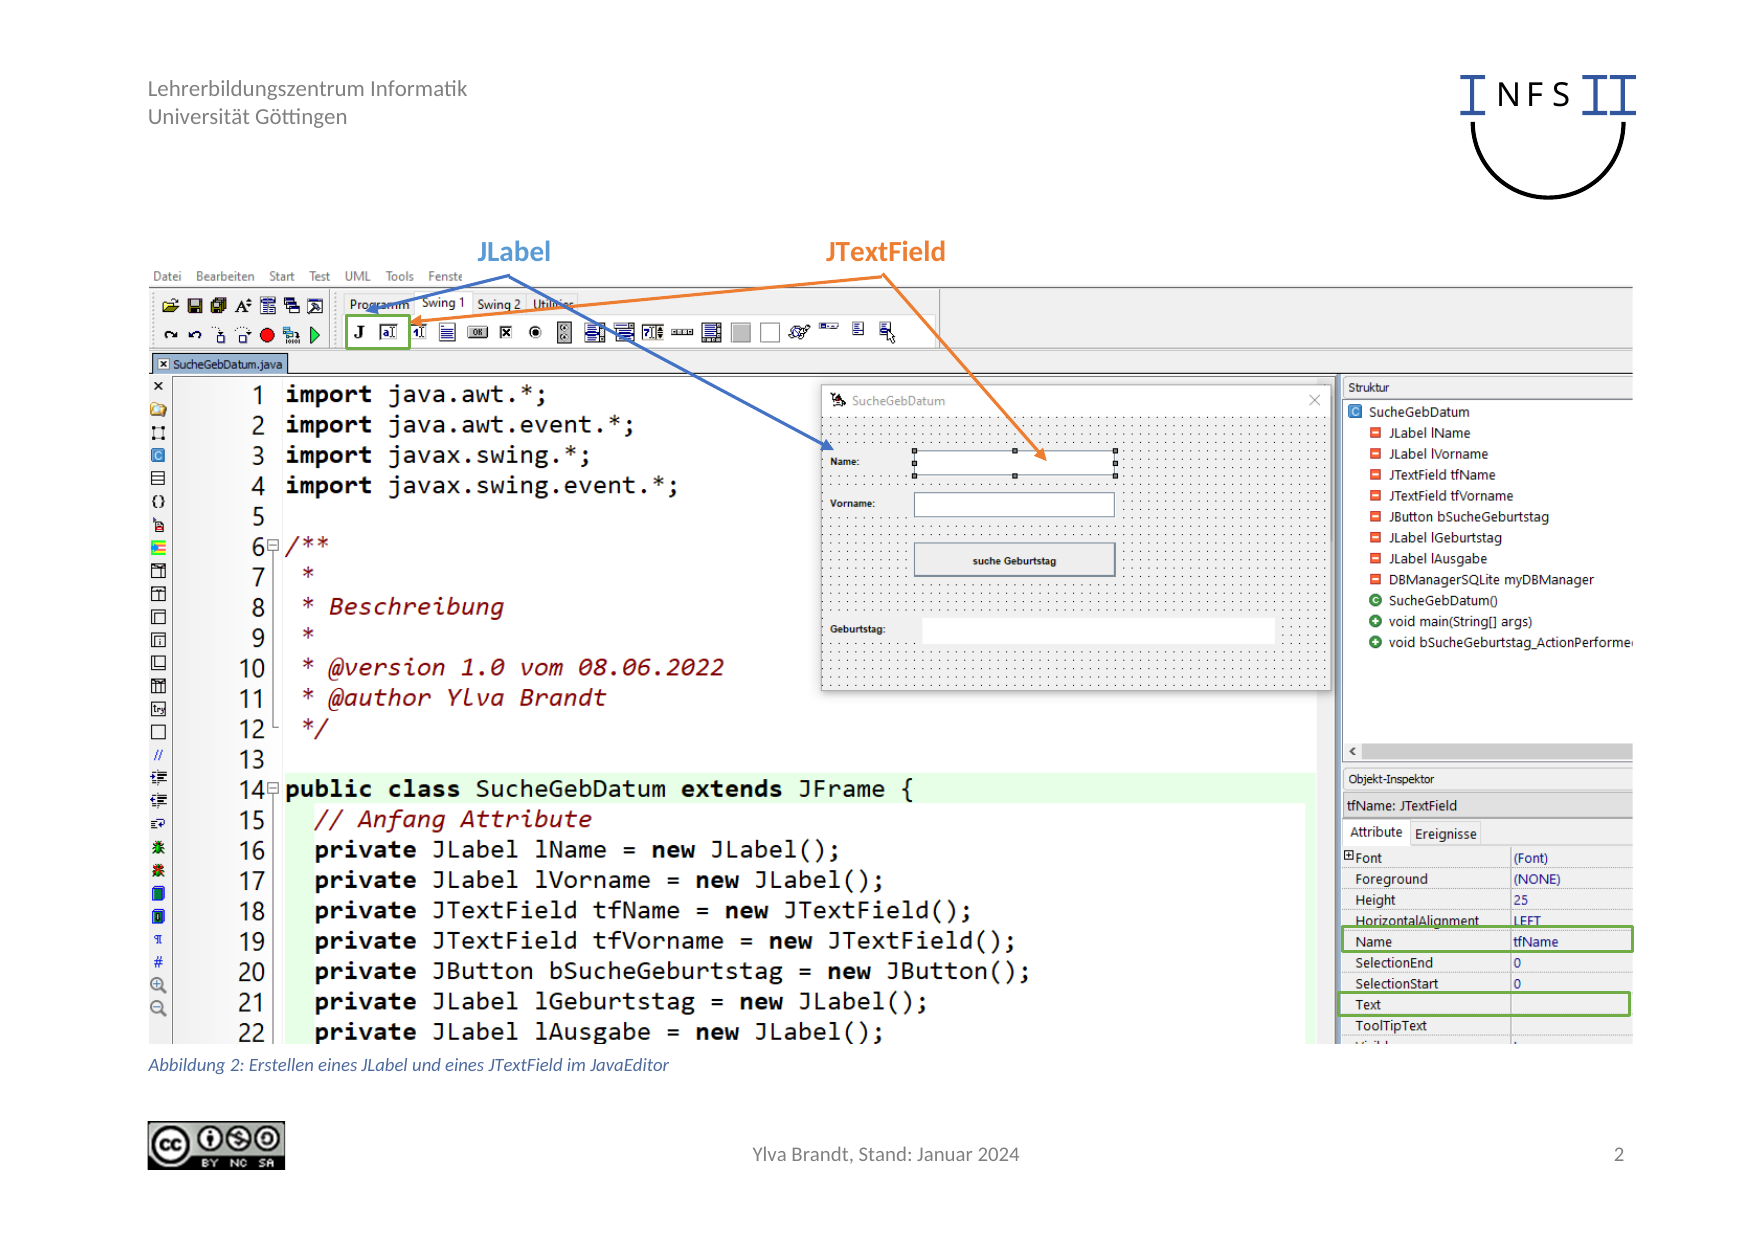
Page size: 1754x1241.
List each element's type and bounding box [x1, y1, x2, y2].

picture [348, 317, 408, 347]
picture [525, 265, 810, 305]
picture [149, 265, 1633, 1044]
picture [378, 282, 558, 320]
picture [147, 1121, 286, 1170]
picture [1344, 928, 1631, 950]
